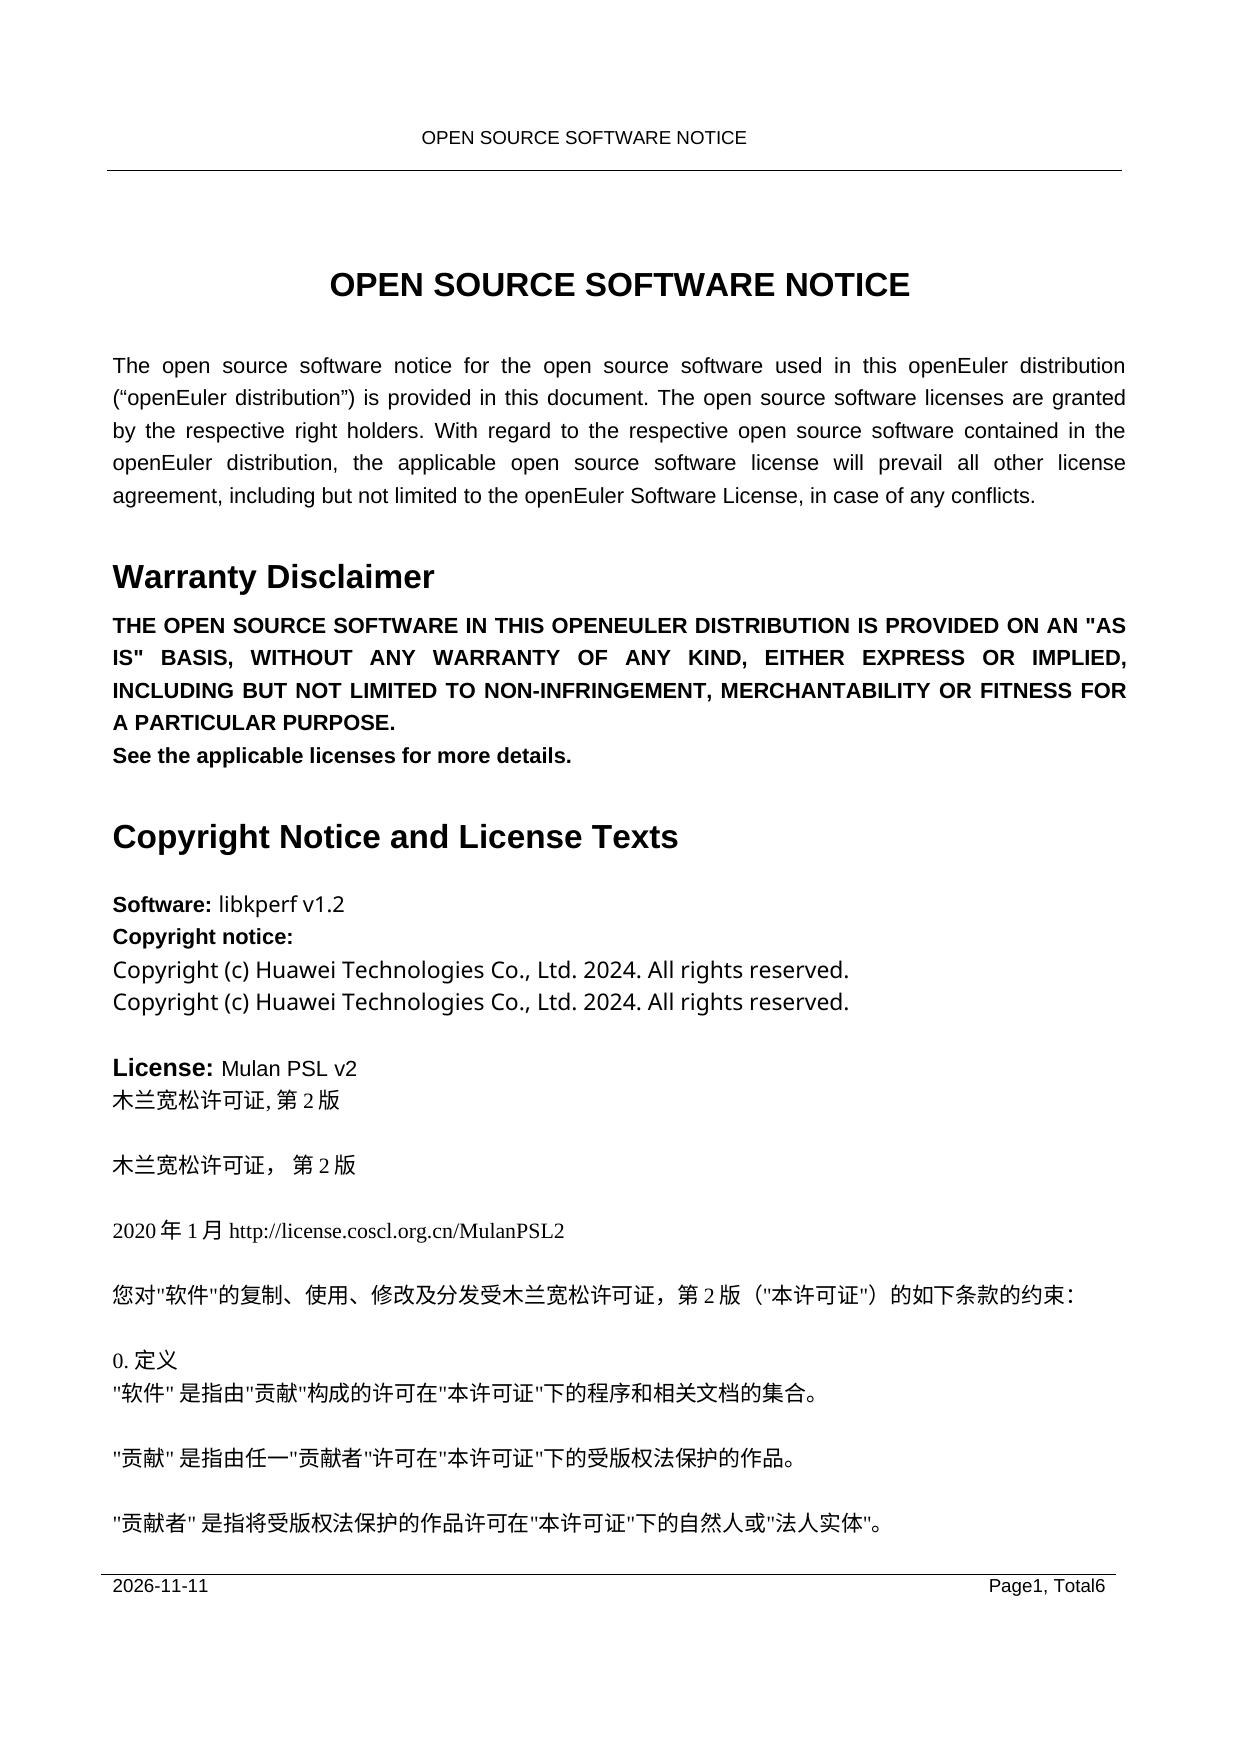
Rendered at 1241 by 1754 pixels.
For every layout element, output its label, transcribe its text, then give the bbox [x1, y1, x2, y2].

text License: Mulan PSL v2 [112, 1051, 1128, 1083]
text OPEN SOURCE SOFTWARE NOTICE [112, 251, 1128, 316]
text Software: libkperf v1.2 [112, 888, 1128, 921]
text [112, 1083, 1128, 1538]
text Warranty Disclaimer [112, 544, 1128, 609]
text The open source software notice for the open source software used in this openEuler distribution (“openEuler distribution”) is provided in this document. The open source software licenses are granted by the respective right holders. With regard to the respective open source software contained in the openEuler distribution, the applicable open source software license will prevail all other license agreement, including but not limited to the openEuler Software License, in case of any conflicts. [112, 349, 1128, 511]
text Copyright (c) Huawei Technologies Co., Ltd. 2024. All rights reserved. Copyright (c) Huawei Technologies Co., Ltd. 2024. All rights reserved. [112, 953, 1128, 1051]
text Copyright Notice and License Texts [112, 804, 1128, 869]
text THE OPEN SOURCE SOFTWARE IN THIS OPENEULER DISTRIBUTION IS PROVIDED ON AN "AS IS" BASIS, WITHOUT ANY WARRANTY OF ANY KIND, EITHER EXPRESS OR IMPLIED, INCLUDING BUT NOT LIMITED TO NON-INFRINGEMENT, MERCHANTABILITY OR FITNESS FOR A PARTICULAR PURPOSE. See the applicable licenses for more details. [112, 609, 1128, 771]
text Copyright notice: [112, 921, 1128, 953]
